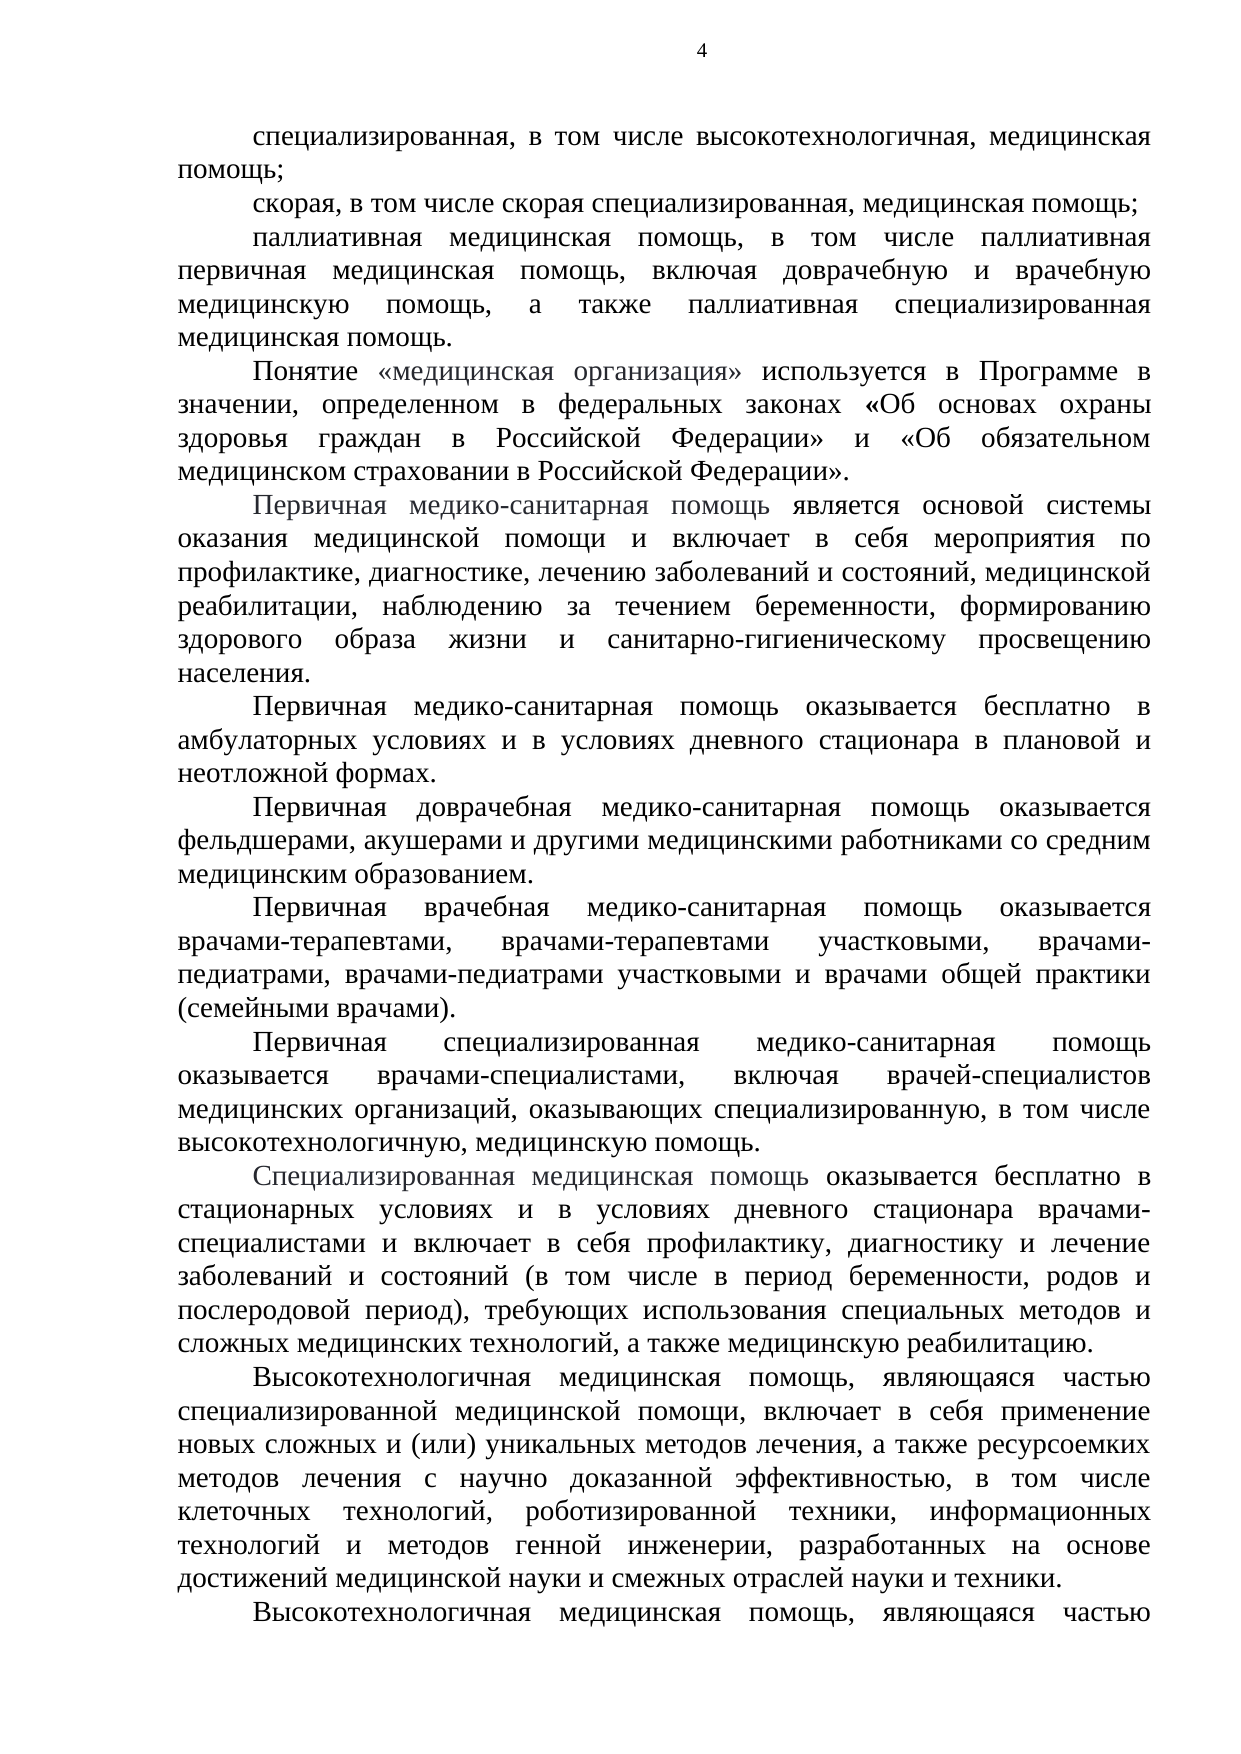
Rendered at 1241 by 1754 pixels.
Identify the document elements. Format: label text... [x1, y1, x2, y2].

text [177, 1594, 1152, 1627]
text Высокотехнологичная медицинская помощь, являющаяся частью специализированной медицинской помощи, включает в себя применение новых сложных и (или) уникальных методов лечения, а также ресурсоемких методов лечения с научно доказанной эффективностью, в том числе клеточных технологий, роботизированной техники, информационных технологий и методов генной инженерии, разработанных на основе достижений медицинской науки и смежных отраслей науки и техники. [177, 1359, 1152, 1594]
text Понятие «медицинская организация» используется в Программе в значении, определенном в федеральных законах «Об основах охраны здоровья граждан в Российской Федерации» и «Об обязательном медицинском страховании в Российской Федерации». [177, 353, 1152, 487]
text скорая, в том числе скорая специализированная, медицинская помощь; [177, 185, 1152, 219]
text Первичная специализированная медико-санитарная помощь оказывается врачами-специалистами, включая врачей-специалистов медицинских организаций, оказывающих специализированную, в том числе высокотехнологичную, медицинскую помощь. [177, 1024, 1152, 1158]
text специализированная, в том числе высокотехнологичная, медицинская помощь; [177, 118, 1152, 185]
text Специализированная медицинская помощь оказывается бесплатно в стационарных условиях и в условиях дневного стационара врачами-специалистами и включает в себя профилактику, диагностику и лечение заболеваний и состояний (в том числе в период беременности, родов и послеродовой период), требующих использования специальных методов и сложных медицинских технологий, а также медицинскую реабилитацию. [177, 1158, 1152, 1359]
text Первичная медико-санитарная помощь оказывается бесплатно в амбулаторных условиях и в условиях дневного стационара в плановой и неотложной формах. [177, 688, 1152, 789]
text паллиативная медицинская помощь, в том числе паллиативная первичная медицинская помощь, включая доврачебную и врачебную медицинскую помощь, а также паллиативная специализированная медицинская помощь. [177, 219, 1152, 353]
text Первичная доврачебная медико-санитарная помощь оказывается фельдшерами, акушерами и другими медицинскими работниками со средним медицинским образованием. [177, 789, 1152, 889]
text Первичная медико-санитарная помощь является основой системы оказания медицинской помощи и включает в себя мероприятия по профилактике, диагностике, лечению заболеваний и состояний, медицинской реабилитации, наблюдению за течением беременности, формированию здорового образа жизни и санитарно-гигиеническому просвещению населения. [177, 487, 1152, 688]
text Первичная врачебная медико-санитарная помощь оказывается врачами-терапевтами, врачами-терапевтами участковыми, врачами-педиатрами, врачами-педиатрами участковыми и врачами общей практики (семейными врачами). [177, 889, 1152, 1024]
